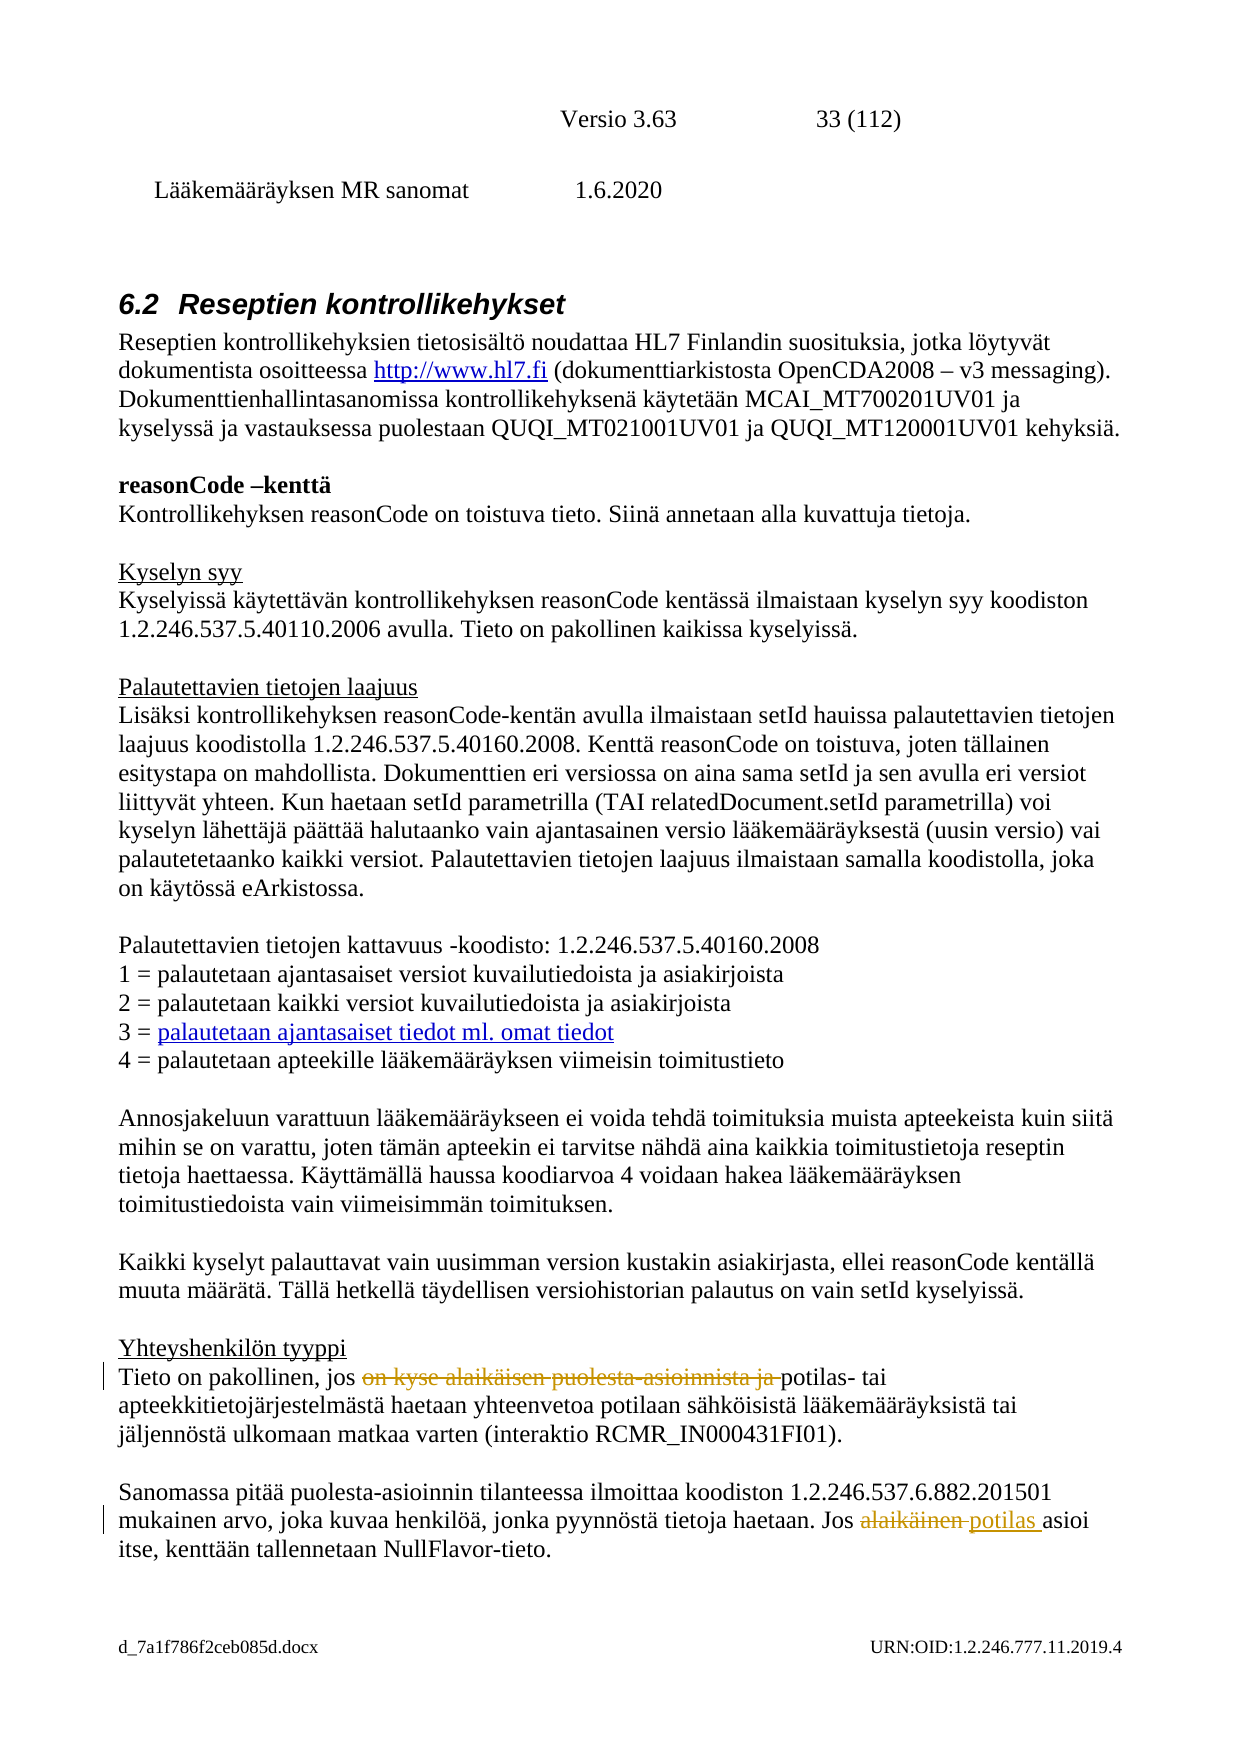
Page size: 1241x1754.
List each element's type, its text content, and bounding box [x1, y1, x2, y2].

text 2 = palautetaan kaikki versiot kuvailutiedoista ja asiakirjoista [118, 988, 1122, 1017]
text Sanomassa pitää puolesta-asioinnin tilanteessa ilmoittaa koodiston 1.2.246.537.6.882.201501 mukainen arvo, joka kuvaa henkilöä, jonka pyynnöstä tietoja haetaan. Jos asioi itse, kenttään tallennetaan NullFlavor-tieto. [118, 1477, 1122, 1563]
text Lisäksi kontrollikehyksen reasonCode-kentän avulla ilmaistaan setId hauissa palautettavien tietojen laajuus koodistolla 1.2.246.537.5.40160.2008. Kenttä reasonCode on toistuva, joten tällainen esitystapa on mahdollista. Dokumenttien eri versiossa on aina sama setId ja sen avulla eri versiot liittyvät yhteen. Kun haetaan setId parametrilla (TAI relatedDocument.setId parametrilla) voi kyselyn lähettäjä päättää halutaanko vain ajantasainen versio lääkemääräyksestä (uusin versio) vai palautetetaanko kaikki versiot. Palautettavien tietojen laajuus ilmaistaan samalla koodistolla, joka on käytössä eArkistossa. [118, 700, 1122, 902]
text reasonCode –kenttä [118, 470, 1122, 499]
text 1 = palautetaan ajantasaiset versiot kuvailutiedoista ja asiakirjoista [118, 959, 1122, 988]
text Annosjakeluun varattuun lääkemääräykseen ei voida tehdä toimituksia muista apteekeista kuin siitä mihin se on varattu, joten tämän apteekin ei tarvitse nähdä aina kaikkia toimitustietoja reseptin tietoja haettaessa. Käyttämällä haussa koodiarvoa 4 voidaan hakea lääkemääräyksen toimitustiedoista vain viimeisimmän toimituksen. [118, 1103, 1122, 1218]
subtitle Reseptien kontrollikehykset [118, 287, 1122, 320]
text Palautettavien tietojen kattavuus -koodisto: 1.2.246.537.5.40160.2008 [118, 930, 1122, 959]
text Palautettavien tietojen laajuus [118, 672, 1122, 700]
text Kyselyn syy [118, 557, 1122, 585]
text 4 = palautetaan apteekille lääkemääräyksen viimeisin toimitustieto [118, 1045, 1122, 1074]
text Tieto on pakollinen, jos potilas- tai apteekkitietojärjestelmästä haetaan yhteenvetoa potilaan sähköisistä lääkemääräyksistä tai jäljennöstä ulkomaan matkaa varten (interaktio RCMR_IN000431FI01). [118, 1362, 1122, 1448]
text Reseptien kontrollikehyksien tietosisältö noudattaa HL7 Finlandin suosituksia, jotka löytyvät dokumentista osoitteessa http://www.hl7.fi (dokumenttiarkistosta OpenCDA2008 – v3 messaging). Dokumenttienhallintasanomissa kontrollikehyksenä käytetään MCAI_MT700201UV01 ja kyselyssä ja vastauksessa puolestaan QUQI_MT021001UV01 ja QUQI_MT120001UV01 kehyksiä. [118, 327, 1122, 442]
text Kyselyissä käytettävän kontrollikehyksen reasonCode kentässä ilmaistaan kyselyn syy koodiston 1.2.246.537.5.40110.2006 avulla. Tieto on pakollinen kaikissa kyselyissä. [118, 585, 1122, 643]
text 3 = palautetaan ajantasaiset tiedot ml. omat tiedot [118, 1017, 1122, 1045]
text Yhteyshenkilön tyyppi [118, 1333, 1122, 1362]
text Kontrollikehyksen reasonCode on toistuva tieto. Siinä annetaan alla kuvattuja tietoja. [118, 499, 1122, 528]
text Kaikki kyselyt palauttavat vain uusimman version kustakin asiakirjasta, ellei reasonCode kentällä muuta määrätä. Tällä hetkellä täydellisen versiohistorian palautus on vain setId kyselyissä. [118, 1247, 1122, 1304]
